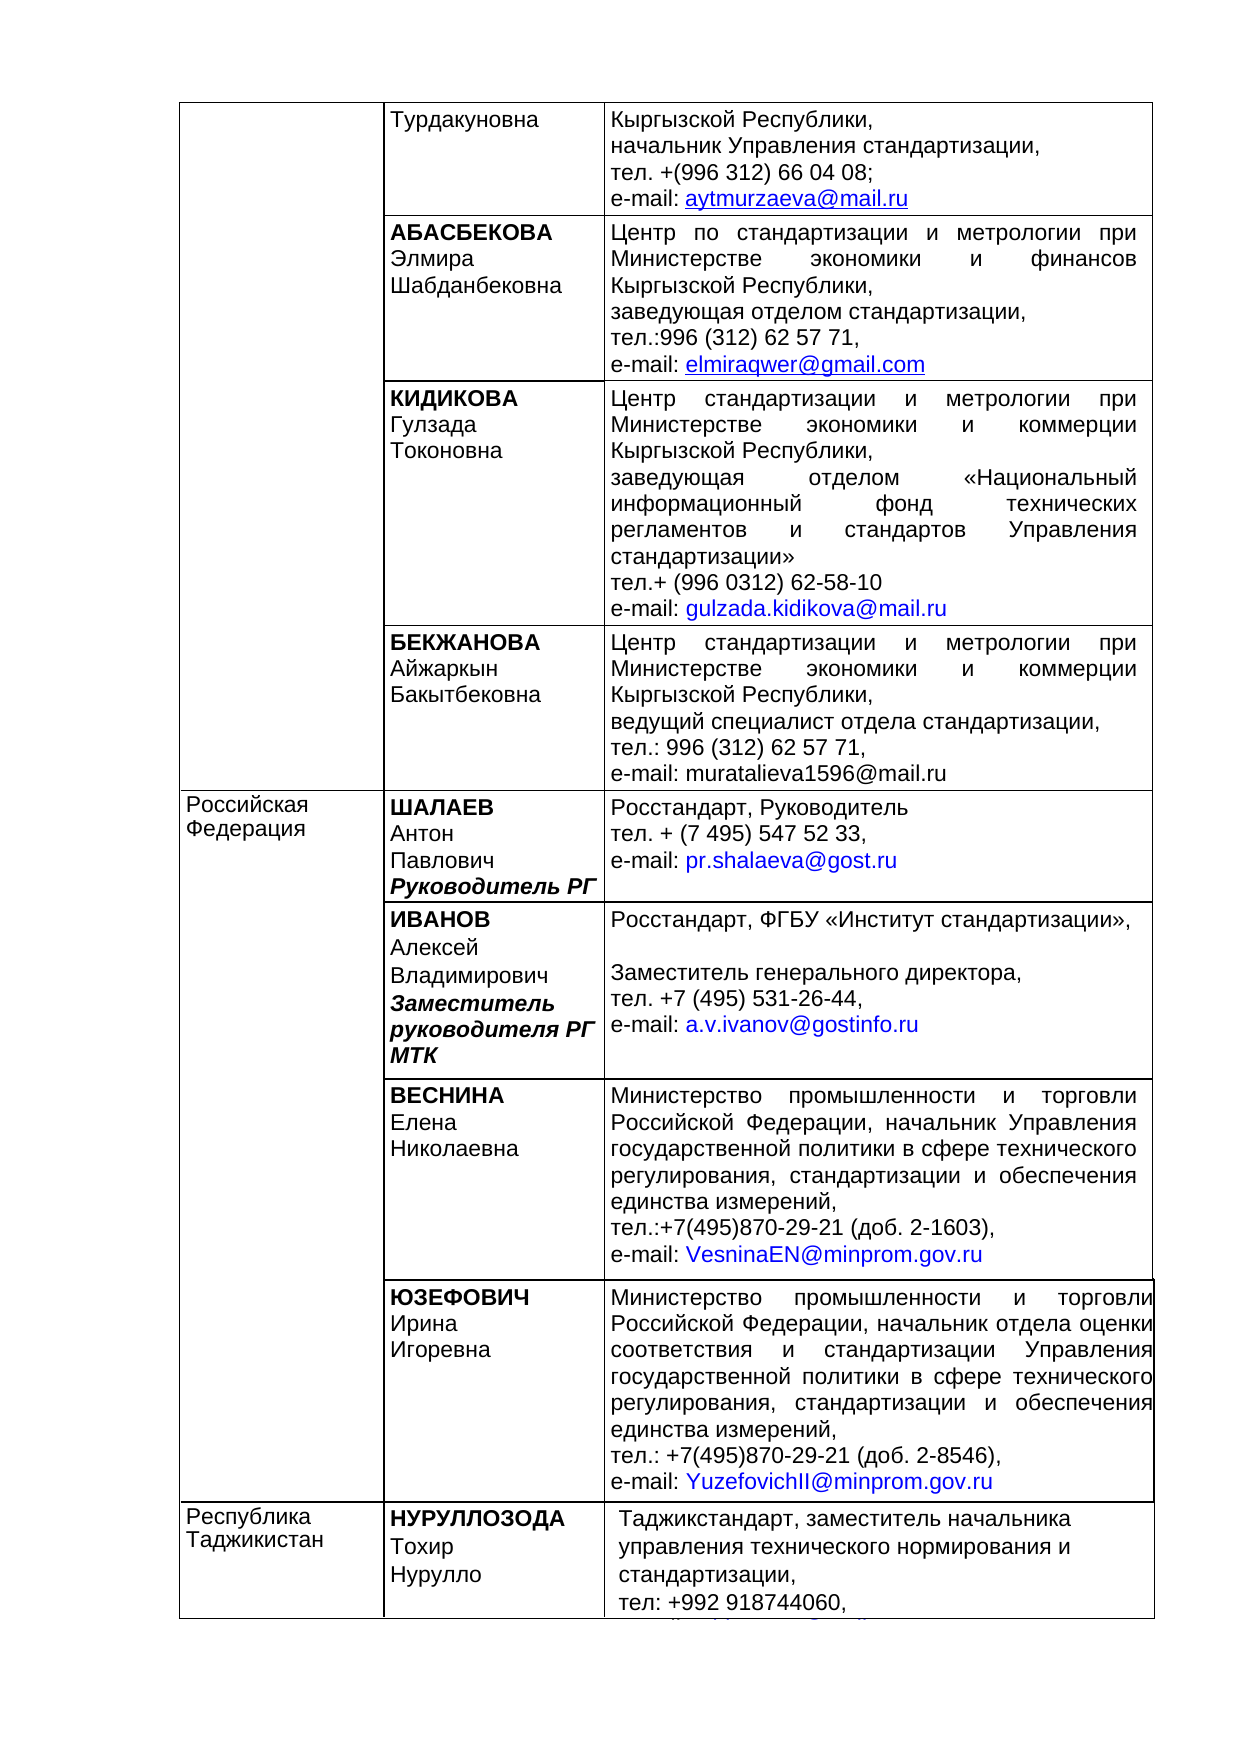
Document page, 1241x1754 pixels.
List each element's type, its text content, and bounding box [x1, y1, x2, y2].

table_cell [385, 103, 604, 214]
table_cell Российская Федерация [180, 791, 383, 1501]
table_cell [180, 103, 383, 789]
table_cell Росстандарт, Руководитель тел. + (7 495) 547 52 33, e-mail: pr.shalaeva@gost.ru [605, 791, 1152, 901]
table_cell Министерство промышленности и торговли Российской Федерации, начальник Управления государственной политики в сфере технического регулирования, стандартизации и обеспечения единства измерений, тел.:+7(495)870-29-21 (доб. 2-1603), е-mail: VesninaEN@minprom.gov.ru [605, 1080, 1152, 1279]
table_cell АБАСБЕКОВА Элмира Шабданбековна [385, 216, 604, 380]
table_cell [605, 103, 1152, 214]
table_cell ВЕСНИНА Елена Николаевна [385, 1080, 604, 1279]
table_cell БЕКЖАНОВА Айжаркын Бакытбековна [385, 626, 604, 789]
table_cell Центр по стандартизации и метрологии при Министерстве экономики и финансов Кыргызской Республики, заведующая отделом стандартизации, тел.:996 (312) 62 57 71, e-mail: elmiraqwer@gmail.com [605, 216, 1152, 380]
table_cell ИВАНОВ Алексей Владимирович Заместитель руководителя РГ МТК [385, 903, 604, 1078]
table_cell Министерство промышленности и торговли Российской Федерации, начальник отдела оценки соответствия и стандартизации Управления государственной политики в сфере технического регулирования, стандартизации и обеспечения единства измерений, тел.: +7(495)870-29-21 (доб. 2-8546), e-mail: YuzefovichII@minprom.gov.ru [605, 1281, 1153, 1501]
table_cell НУРУЛЛОЗОДА Тохир Нурулло [385, 1503, 604, 1617]
table_cell КИДИКОВА Гулзада Токоновна [385, 382, 604, 624]
table_cell Центр стандартизации и метрологии при Министерстве экономики и коммерции Кыргызской Республики, ведущий специалист отдела стандартизации, тел.: 996 (312) 62 57 71, e-mail: muratalieva1596@mail.ru [605, 626, 1152, 789]
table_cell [180, 1502, 383, 1617]
table_cell ШАЛАЕВ Антон Павлович Руководитель РГ МТК [385, 791, 604, 901]
table_cell ЮЗЕФОВИЧ Ирина Игоревна [385, 1281, 604, 1501]
table_cell Центр стандартизации и метрологии при Министерстве экономики и коммерции Кыргызской Республики, заведующая отделом «Национальный информационный фонд технических регламентов и стандартов Управления стандартизации» тел.+ (996 0312) 62-58-10 e-mail: gulzada.kidikova@mail.ru [605, 381, 1152, 624]
table_cell Росстандарт, ФГБУ «Институт стандартизации», Заместитель генерального директора, тел. +7 (495) 531-26-44, e-mail: a.v.ivanov@gostinfo.ru [605, 903, 1152, 1078]
table_cell Таджикстандарт, заместитель начальника управления технического нормирования и стандартизации, тел: +992 918744060, e-mail: tohir_1968@mail.ru [605, 1503, 1154, 1617]
